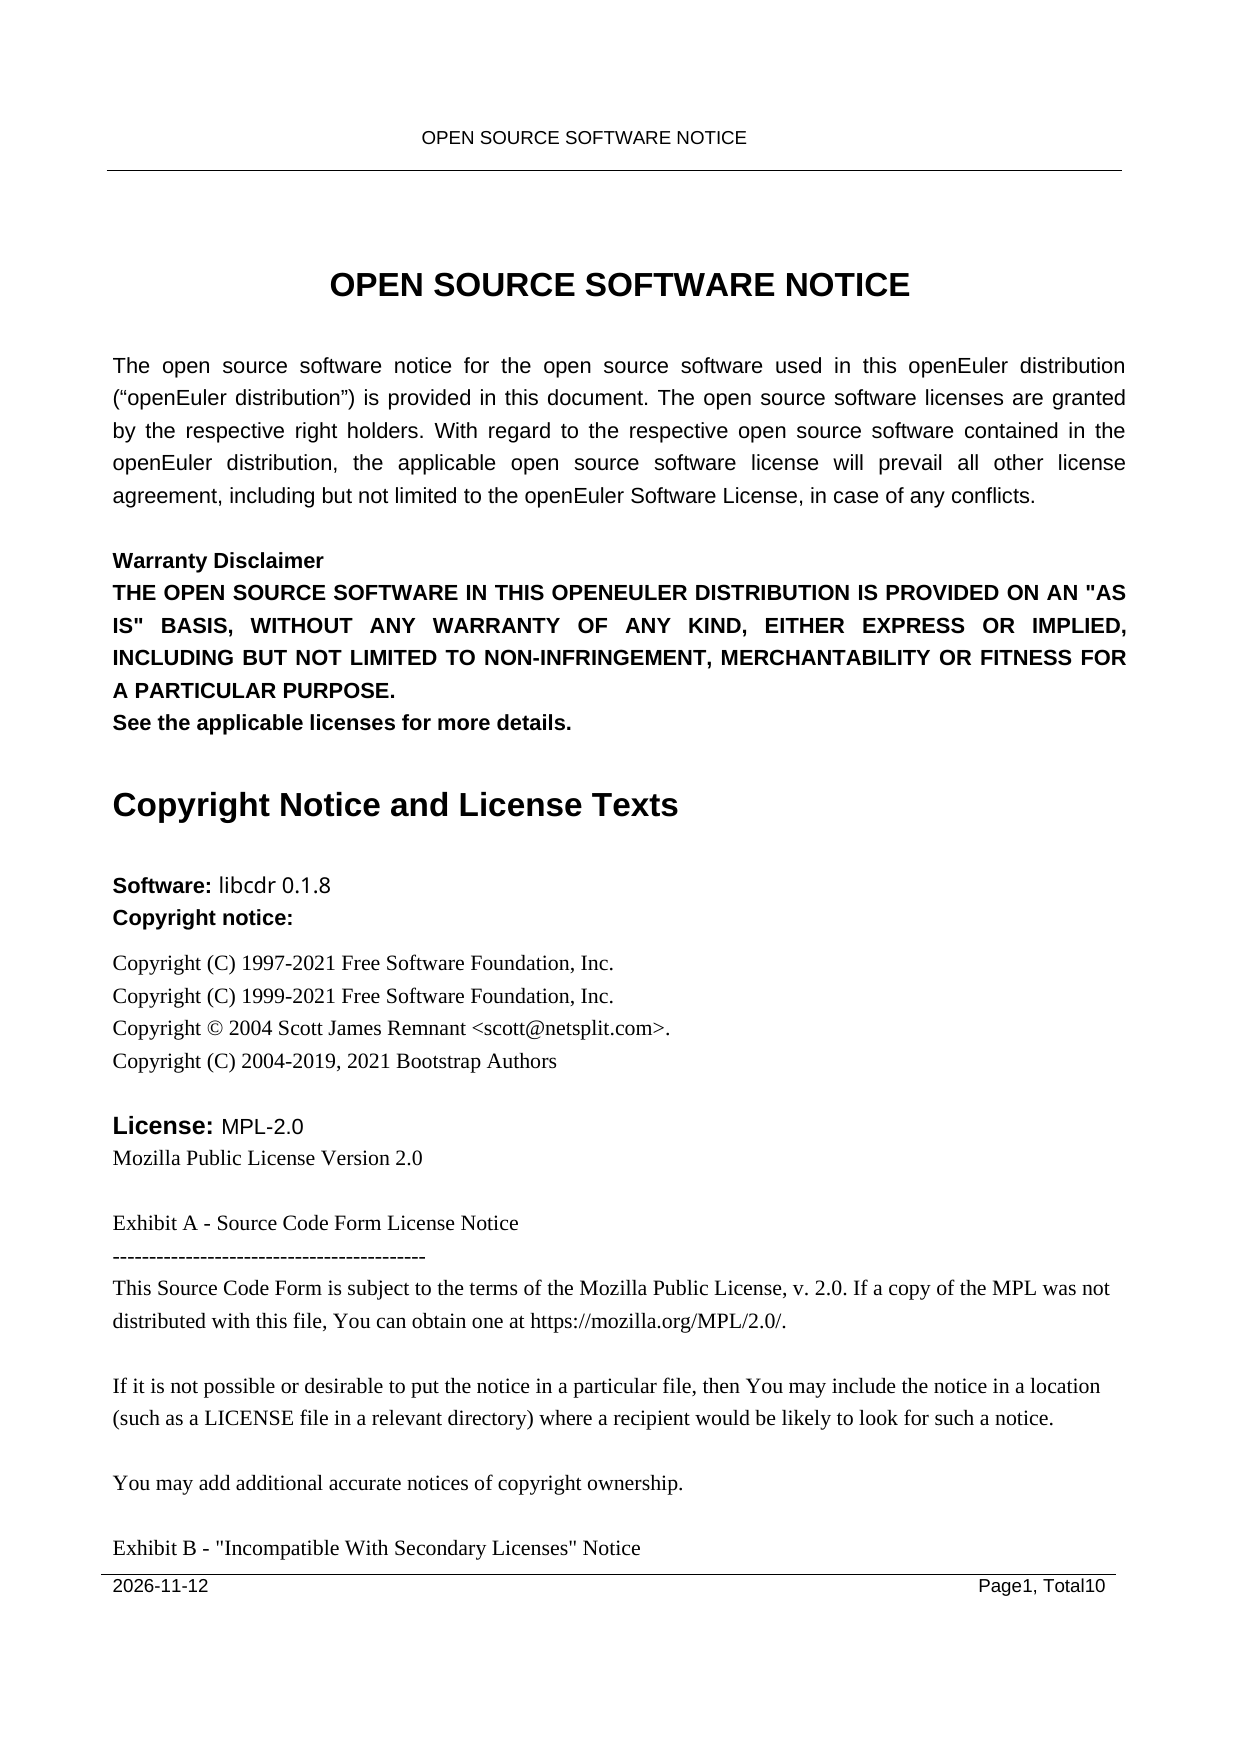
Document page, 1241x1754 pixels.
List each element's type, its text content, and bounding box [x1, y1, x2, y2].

text THE OPEN SOURCE SOFTWARE IN THIS OPENEULER DISTRIBUTION IS PROVIDED ON AN "AS IS" BASIS, WITHOUT ANY WARRANTY OF ANY KIND, EITHER EXPRESS OR IMPLIED, INCLUDING BUT NOT LIMITED TO NON-INFRINGEMENT, MERCHANTABILITY OR FITNESS FOR A PARTICULAR PURPOSE. See the applicable licenses for more details. [112, 576, 1128, 739]
text OPEN SOURCE SOFTWARE NOTICE [112, 251, 1128, 316]
text Copyright (C) 1997-2021 Free Software Foundation, Inc. [112, 947, 1128, 979]
text Copyright notice: [112, 901, 1128, 934]
text Copyright Notice and License Texts [112, 771, 1128, 836]
text Copyright (C) 2004-2019, 2021 Bootstrap Authors [112, 1044, 1128, 1077]
text Copyright (C) 1999-2021 Free Software Foundation, Inc. [112, 979, 1128, 1012]
text The open source software notice for the open source software used in this openEuler distribution (“openEuler distribution”) is provided in this document. The open source software licenses are granted by the respective right holders. With regard to the respective open source software contained in the openEuler distribution, the applicable open source software license will prevail all other license agreement, including but not limited to the openEuler Software License, in case of any conflicts. [112, 349, 1128, 511]
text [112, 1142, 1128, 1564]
text License: MPL-2.0 [112, 1109, 1128, 1142]
text Copyright © 2004 Scott James Remnant <scott@netsplit.com>. [112, 1012, 1128, 1044]
text Warranty Disclaimer [112, 544, 1128, 576]
title Software: libcdr 0.1.8 [112, 869, 1128, 901]
